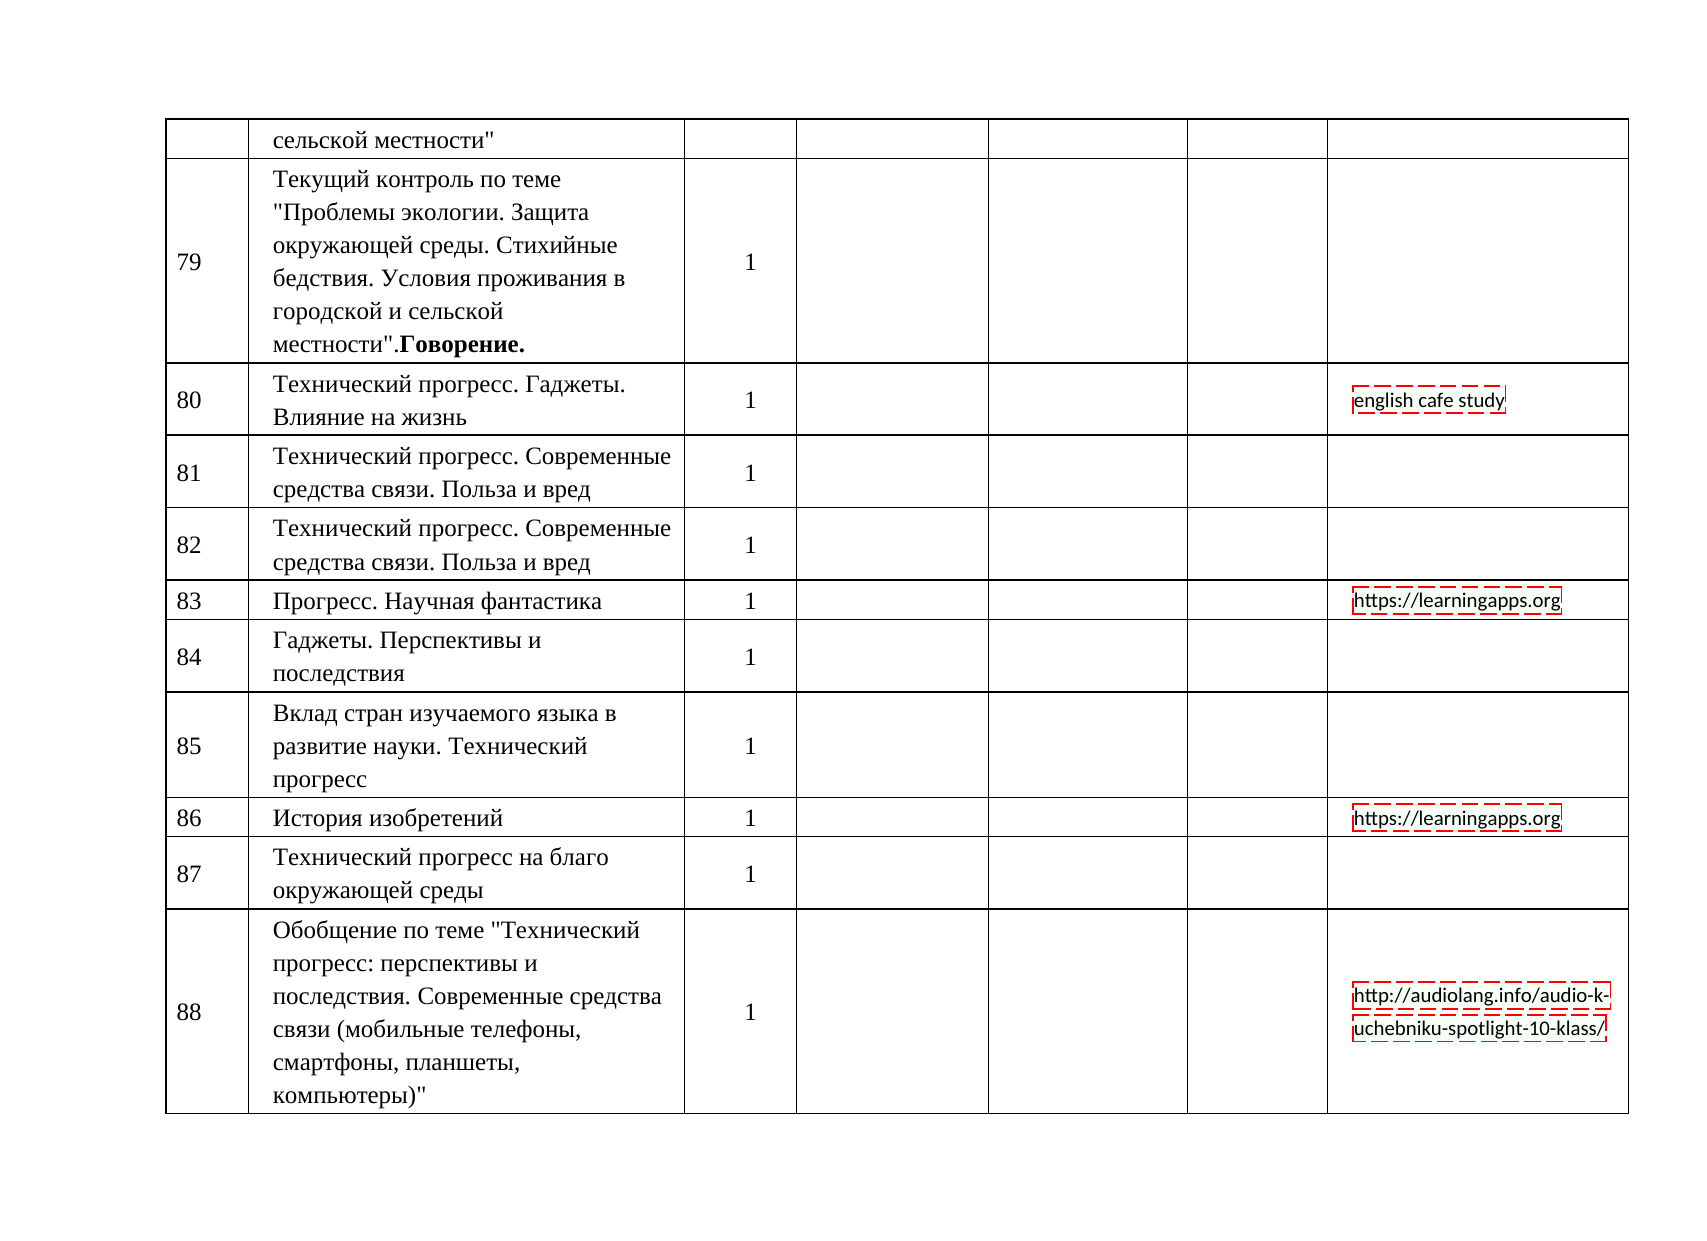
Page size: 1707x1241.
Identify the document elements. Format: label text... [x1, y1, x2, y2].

table_cell [1188, 798, 1327, 836]
table_cell [797, 837, 988, 908]
table_cell [1328, 620, 1628, 691]
table_cell [797, 508, 988, 579]
table_cell [1188, 620, 1327, 691]
table_cell Гаджеты. Перспективы и последствия [249, 620, 684, 691]
table_cell [989, 120, 1187, 157]
table_cell [1188, 436, 1327, 507]
table_cell Технический прогресс. Современные средства связи. Польза и вред [249, 508, 684, 579]
table_cell Технический прогресс. Гаджеты. Влияние на жизнь [249, 364, 684, 434]
table_cell [1188, 581, 1327, 618]
table_cell [989, 581, 1187, 618]
table_cell [989, 620, 1187, 691]
table_cell [1188, 693, 1327, 796]
table_cell 81 [167, 436, 248, 507]
table_cell Технический прогресс на благо окружающей среды [249, 837, 684, 908]
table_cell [1328, 120, 1628, 157]
table_cell Прогресс. Научная фантастика [249, 581, 684, 618]
table_cell 1 [685, 364, 796, 434]
table_cell [989, 798, 1187, 836]
table_cell [1188, 508, 1327, 579]
table_cell История изобретений [249, 798, 684, 836]
table_cell 1 [685, 581, 796, 618]
table_cell https://learningapps.org [1328, 581, 1628, 618]
table_cell Текущий контроль по теме "Проблемы экологии. Защита окружающей среды. Стихийные бедствия. Условия проживания в городской и сельской местности".Говорение. [249, 159, 684, 362]
table_cell 1 [685, 910, 796, 1113]
table_cell http://audiolang.info/audio-k-uchebniku-spotlight-10-klass/ [1328, 910, 1628, 1113]
table_cell [1188, 910, 1327, 1113]
table_cell 80 [167, 364, 248, 434]
table_cell [797, 581, 988, 618]
table_cell [797, 693, 988, 796]
table_cell Обобщение по теме "Технический прогресс: перспективы и последствия. Современные средства связи (мобильные телефоны, смартфоны, планшеты, компьютеры)" [249, 910, 684, 1113]
table_cell 1 [685, 159, 796, 362]
table_cell [1188, 120, 1327, 157]
table_cell 1 [685, 620, 796, 691]
table_cell [989, 508, 1187, 579]
table_cell [1188, 837, 1327, 908]
table_cell 1 [685, 508, 796, 579]
table_cell [797, 620, 988, 691]
table_cell 88 [167, 910, 248, 1113]
table_cell [1188, 159, 1327, 362]
table_cell 1 [685, 837, 796, 908]
table_cell [797, 798, 988, 836]
table_cell [797, 120, 988, 157]
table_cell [249, 120, 684, 157]
table_cell 1 [685, 798, 796, 836]
table_cell [1328, 837, 1628, 908]
table_cell [989, 159, 1187, 362]
table_cell [797, 364, 988, 434]
table_cell [797, 436, 988, 507]
table_cell 78 [167, 120, 248, 157]
table_cell 1 [685, 120, 796, 157]
table_cell [989, 837, 1187, 908]
table_cell 84 [167, 620, 248, 691]
table_cell [797, 910, 988, 1113]
table_cell [989, 436, 1187, 507]
table_cell [1328, 693, 1628, 796]
table_cell [1188, 364, 1327, 434]
table_cell [1328, 436, 1628, 507]
table_cell https://learningapps.org [1328, 798, 1628, 836]
table_cell 87 [167, 837, 248, 908]
table_cell 83 [167, 581, 248, 618]
table_cell [989, 693, 1187, 796]
table_cell Вклад стран изучаемого языка в развитие науки. Технический прогресс [249, 693, 684, 796]
table_cell 86 [167, 798, 248, 836]
table_cell 1 [685, 436, 796, 507]
table_cell [1328, 508, 1628, 579]
table_cell [797, 159, 988, 362]
table_cell 79 [167, 159, 248, 362]
table_cell [989, 910, 1187, 1113]
table_cell Технический прогресс. Современные средства связи. Польза и вред [249, 436, 684, 507]
table_cell [1328, 159, 1628, 362]
table_cell [989, 364, 1187, 434]
table_cell 85 [167, 693, 248, 796]
table_cell 82 [167, 508, 248, 579]
table_cell 1 [685, 693, 796, 796]
table_cell english cafe study [1328, 364, 1628, 434]
